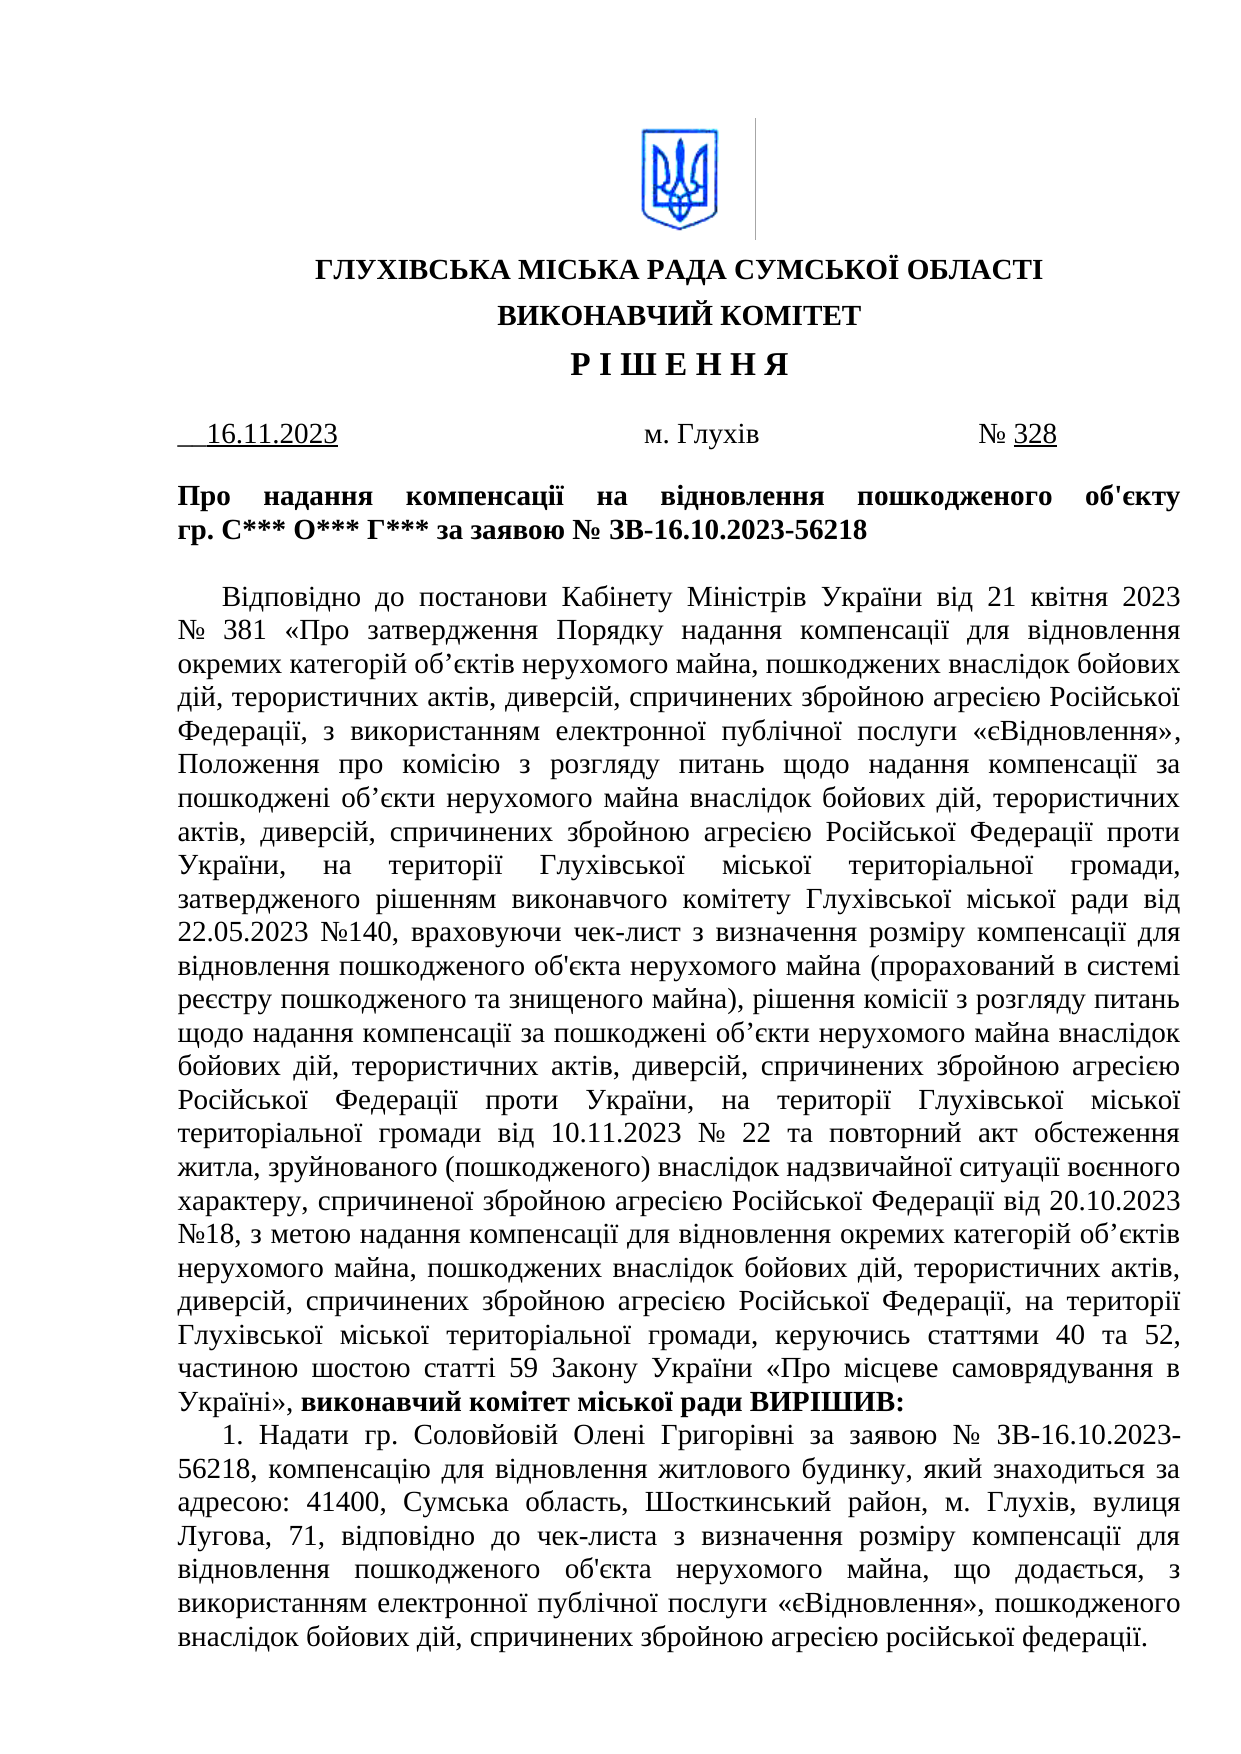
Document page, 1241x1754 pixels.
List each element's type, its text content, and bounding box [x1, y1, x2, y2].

subtitle __16.11.2023 м. Глухів № 328 [177, 416, 1181, 449]
subtitle ВИКОНАВЧИЙ КОМІТЕТ [177, 298, 1181, 332]
subtitle ГЛУХІВСЬКА МІСЬКА РАДА СУМСЬКОЇ ОБЛАСТІ [177, 252, 1181, 286]
text Відповідно до постанови Кабінету Міністрів України від 21 квітня 2023 № 381 «Про затвердження Порядку надання компенсації для відновлення окремих категорій об’єктів нерухомого майна, пошкоджених внаслідок бойових дій, терористичних актів, диверсій, спричинених збройною агресією Російської Федерації, з використанням електронної публічної послуги «єВідновлення», Положення про комісію з розгляду питань щодо надання компенсації за пошкоджені об’єкти нерухомого майна внаслідок бойових дій, терористичних актів, диверсій, спричинених збройною агресією Російської Федерації проти України, на території Глухівської міської територіальної громади, затвердженого рішенням виконавчого комітету Глухівської міської ради від 22.05.2023 №140, враховуючи чек-лист з визначення розміру компенсації для відновлення пошкодженого об'єкта нерухомого майна (прорахований в системі реєстру пошкодженого та знищеного майна), рішення комісії з розгляду питань щодо надання компенсації за пошкоджені об’єкти нерухомого майна внаслідок бойових дій, терористичних актів, диверсій, спричинених збройною агресією Російської Федерації проти України, на території Глухівської міської територіальної громади від 10.11.2023 № 22 та повторний акт обстеження житла, зруйнованого (пошкодженого) внаслідок надзвичайної ситуації воєнного характеру, спричиненої збройною агресією Російської Федерації від 20.10.2023 №18, з метою надання компенсації для відновлення окремих категорій об’єктів нерухомого майна, пошкоджених внаслідок бойових дій, терористичних актів, диверсій, спричинених збройною агресією Російської Федерації, на території Глухівської міської територіальної громади, керуючись статтями 40 та 52, частиною шостою статті 59 Закону України «Про місцеве самоврядування в Україні», виконавчий комітет міської ради ВИРІШИВ: [177, 579, 1181, 1417]
text 1. Надати гр. Соловйовій Олені Григорівні за заявою № ЗВ-16.10.2023-56218, компенсацію для відновлення житлового будинку, який знаходиться за адресою: 41400, Сумська область, Шосткинський район, м. Глухів, вулиця Лугова, 71, відповідно до чек-листа з визначення розміру компенсації для відновлення пошкодженого об'єкта нерухомого майна, що додається, з використанням електронної публічної послуги «єВідновлення», пошкодженого внаслідок бойових дій, спричинених збройною агресією російської федерації. [177, 1417, 1181, 1652]
picture [602, 118, 756, 240]
subtitle Про надання компенсації на відновлення пошкодженого об'єкту гр. С*** О*** Г*** за заявою № ЗВ-16.10.2023-56218 [609, 512, 1181, 545]
subtitle Р І Ш Е Н Н Я [177, 344, 1181, 382]
